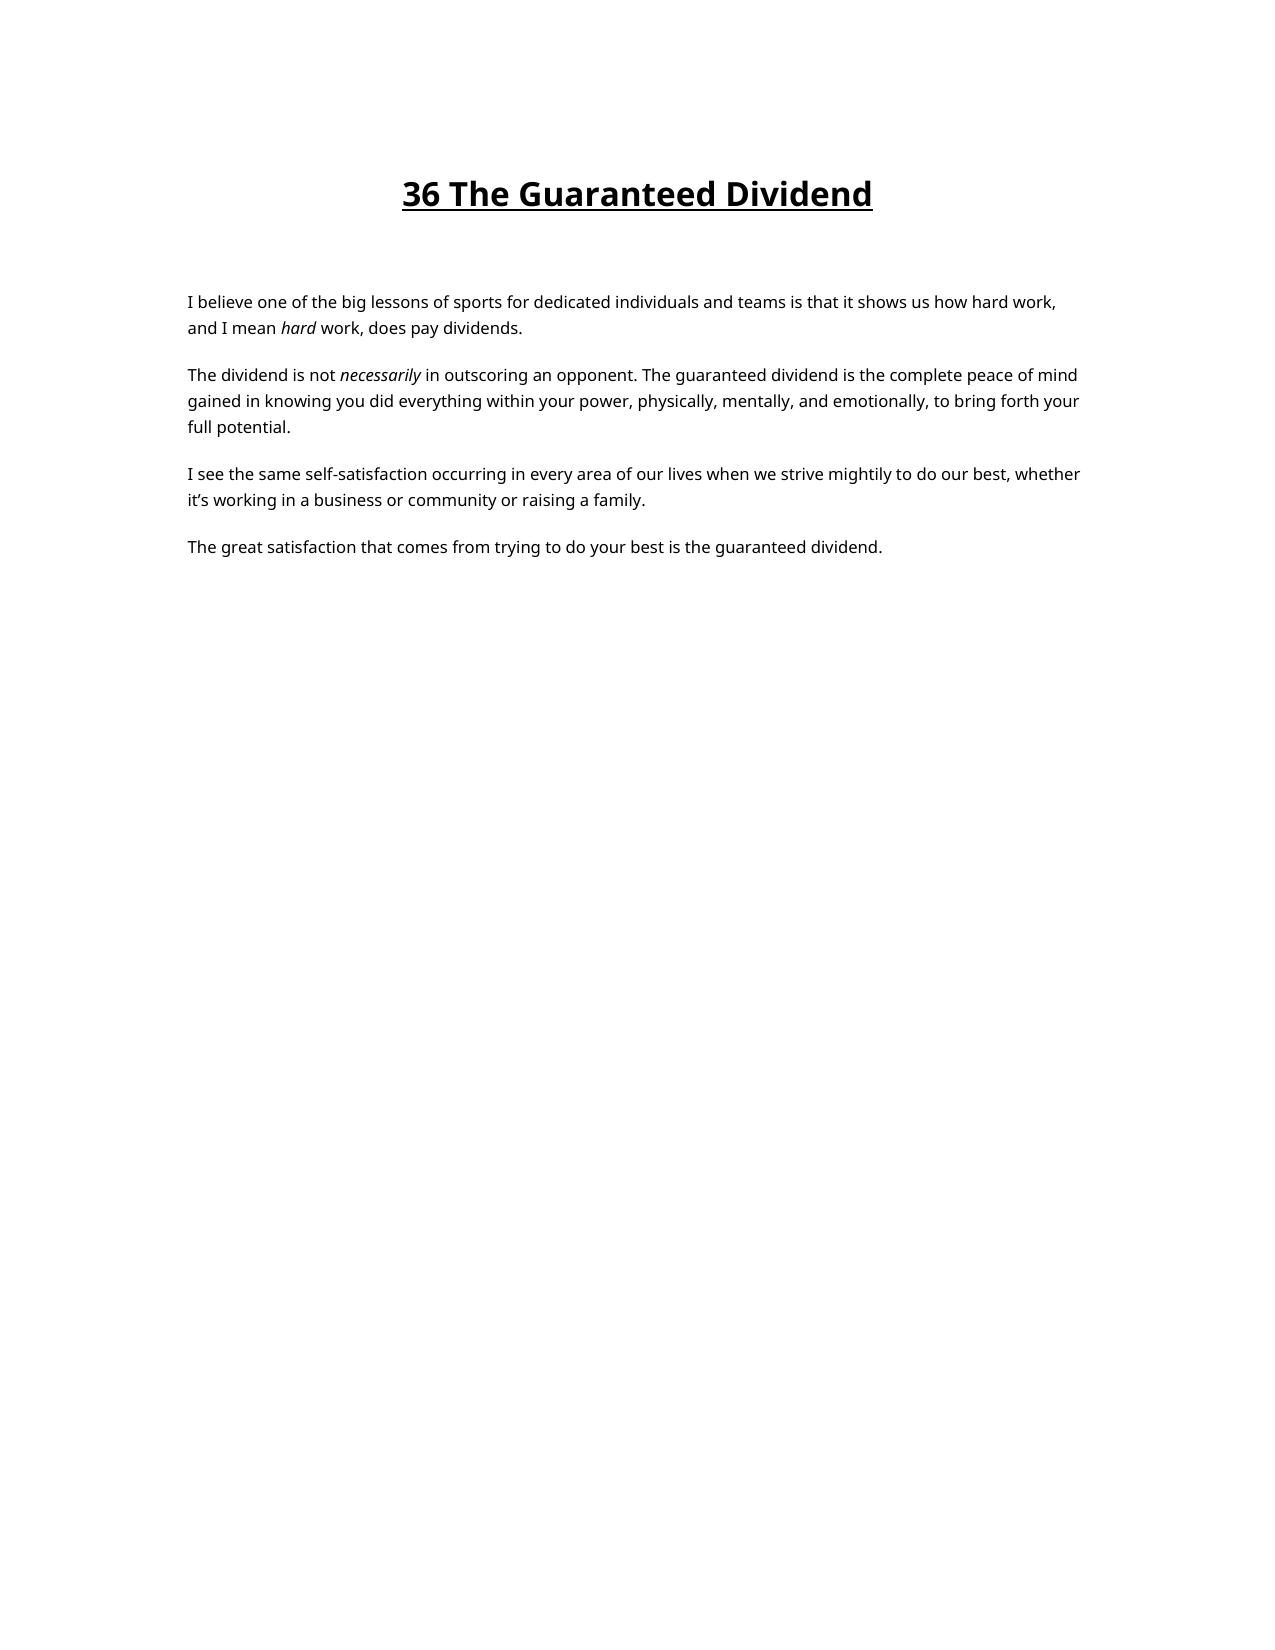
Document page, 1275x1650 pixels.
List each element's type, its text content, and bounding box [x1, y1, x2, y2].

text The dividend is not necessarily in outscoring an opponent. The guaranteed dividend is the complete peace of mind gained in knowing you did everything within your power, physically, mentally, and emotionally, to bring forth your full potential. [187, 364, 1087, 438]
text The great satisfaction that comes from trying to do your best is the guaranteed dividend. [187, 536, 1087, 558]
text I believe one of the big lessons of sports for dedicated individuals and teams is that it shows us how hard work, and I mean hard work, does pay dividends. [187, 291, 1087, 339]
subtitle 36 The Guaranteed Dividend [187, 171, 1087, 216]
text I see the same self-satisfaction occurring in every area of our lives when we strive mightily to do our best, whether it’s working in a business or community or raising a family. [187, 463, 1087, 511]
